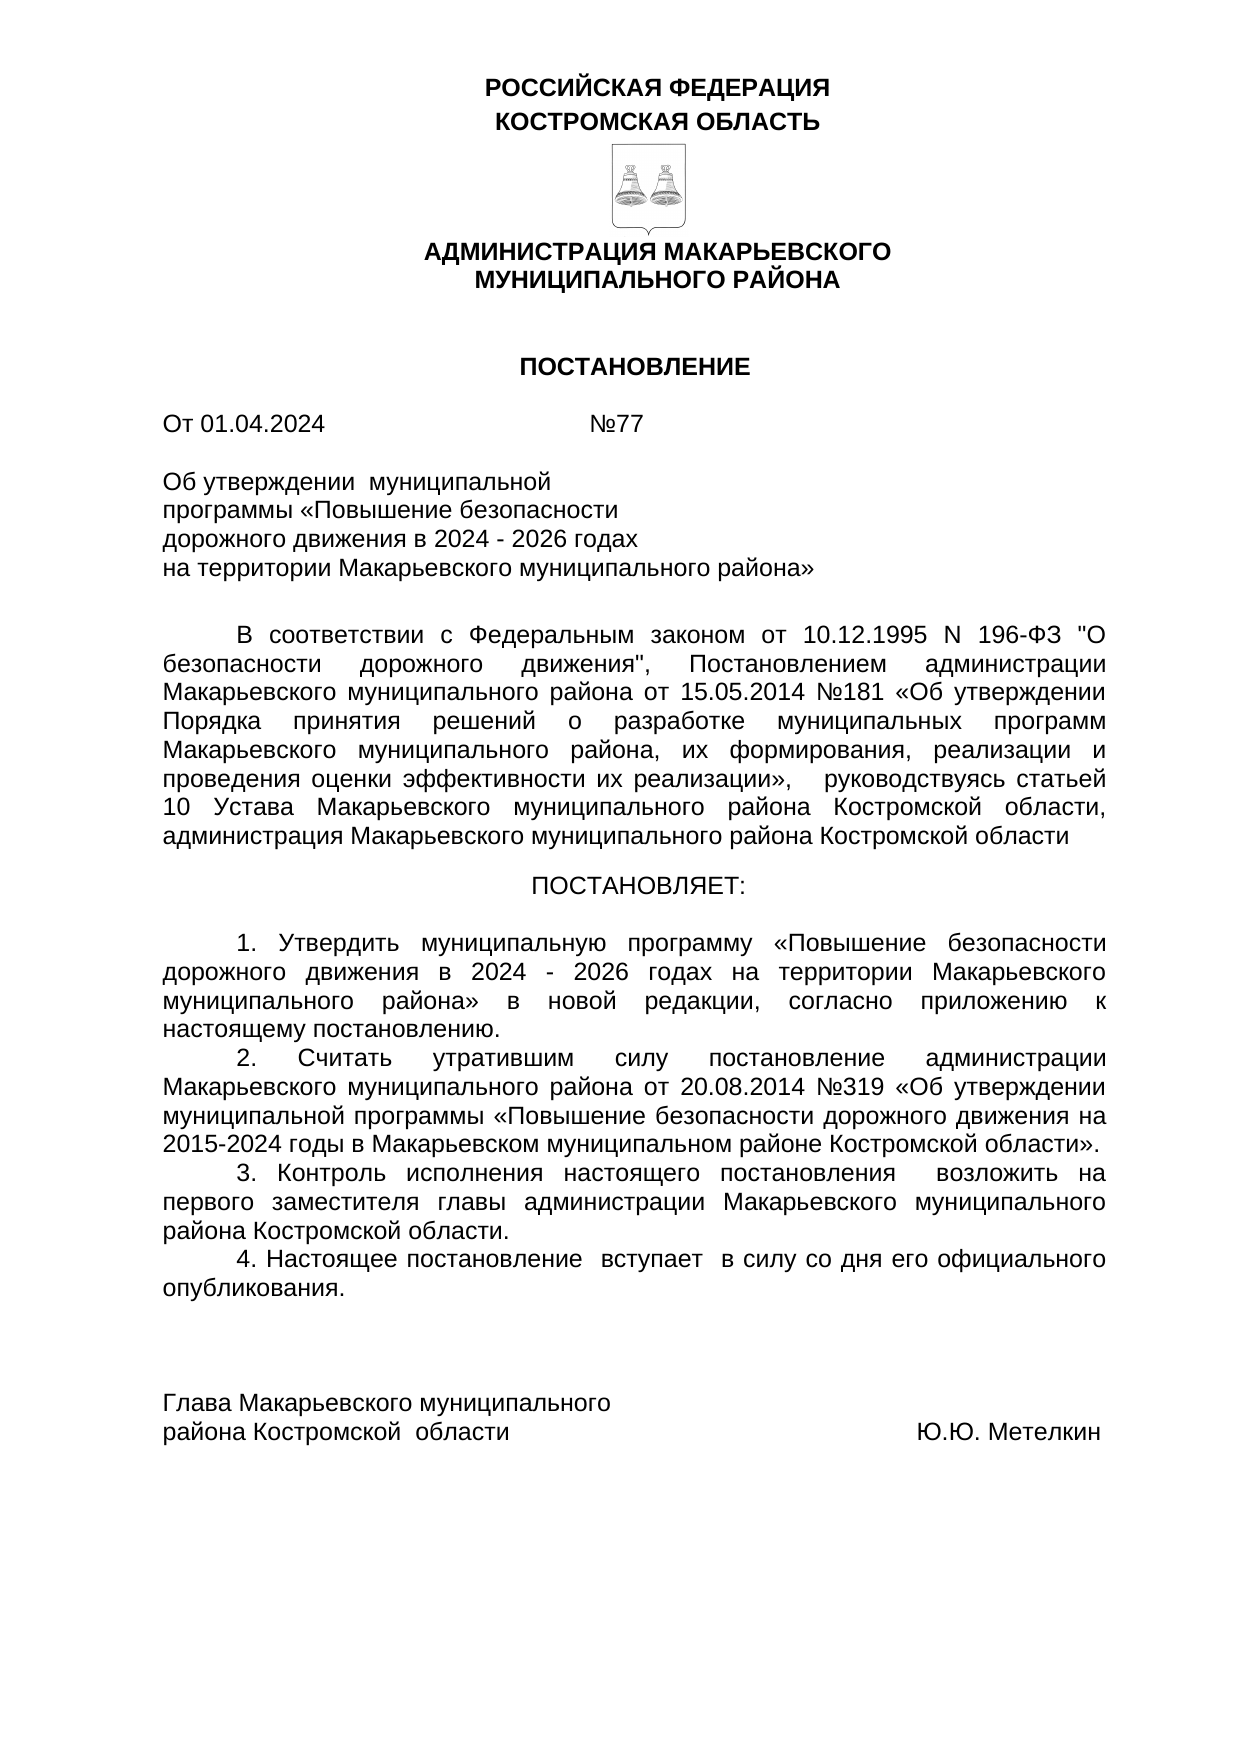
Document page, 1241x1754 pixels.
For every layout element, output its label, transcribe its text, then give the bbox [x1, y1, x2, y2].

text РОССИЙСКАЯ ФЕДЕРАЦИЯ [162, 73, 1152, 102]
text района Костромской области Ю.Ю. Метелкин [162, 1417, 1107, 1446]
title 3. Контроль исполнения настоящего постановления возложить на первого заместителя главы администрации Макарьевского муниципального района Костромской области. [162, 1158, 1107, 1244]
title 2. Считать утратившим силу постановление администрации Макарьевского муниципального района от 20.08.2014 №319 «Об утверждении муниципальной программы «Повышение безопасности дорожного движения на 2015-2024 годы в Макарьевском муниципальном районе Костромской области». [162, 1043, 1107, 1158]
text В соответствии с Федеральным законом от 10.12.1995 N 196-ФЗ "О безопасности дорожного движения", Постановлением администрации Макарьевского муниципального района от 15.05.2014 №181 «Об утверждении Порядка принятия решений о разработке муниципальных программ Макарьевского муниципального района, их формирования, реализации и проведения оценки эффективности их реализации», руководствуясь статьей 10 Устава Макарьевского муниципального района Костромской области, администрация Макарьевского муниципального района Костромской области [162, 620, 1107, 850]
text АДМИНИСТРАЦИЯ МАКАРЬЕВСКОГО [162, 135, 1153, 265]
text на территории Макарьевского муниципального района» [162, 553, 1107, 581]
title 1. Утвердить муниципальную программу «Повышение безопасности дорожного движения в 2024 - 2026 годах на территории Макарьевского муниципального района» в новой редакции, согласно приложению к настоящему постановлению. [162, 928, 1107, 1043]
text От 01.04.2024 №77 [162, 409, 1107, 438]
text программы «Повышение безопасности [162, 495, 1107, 524]
text ПОСТАНОВЛЕНИЕ [162, 351, 1107, 380]
text Глава Макарьевского муниципального [162, 1388, 1107, 1417]
text муниципального РАЙОНА [162, 265, 1153, 294]
text КОСТРОМСКая ОБЛАСТь [162, 106, 1153, 135]
title 4. Настоящее постановление вступает в силу со дня его официального опубликования. [162, 1244, 1107, 1302]
text дорожного движения в 2024 - 2026 годах [162, 524, 1107, 553]
text Об утверждении муниципальной [162, 466, 1107, 495]
text ПОСТАНОВЛЯЕТ: [162, 871, 1107, 899]
